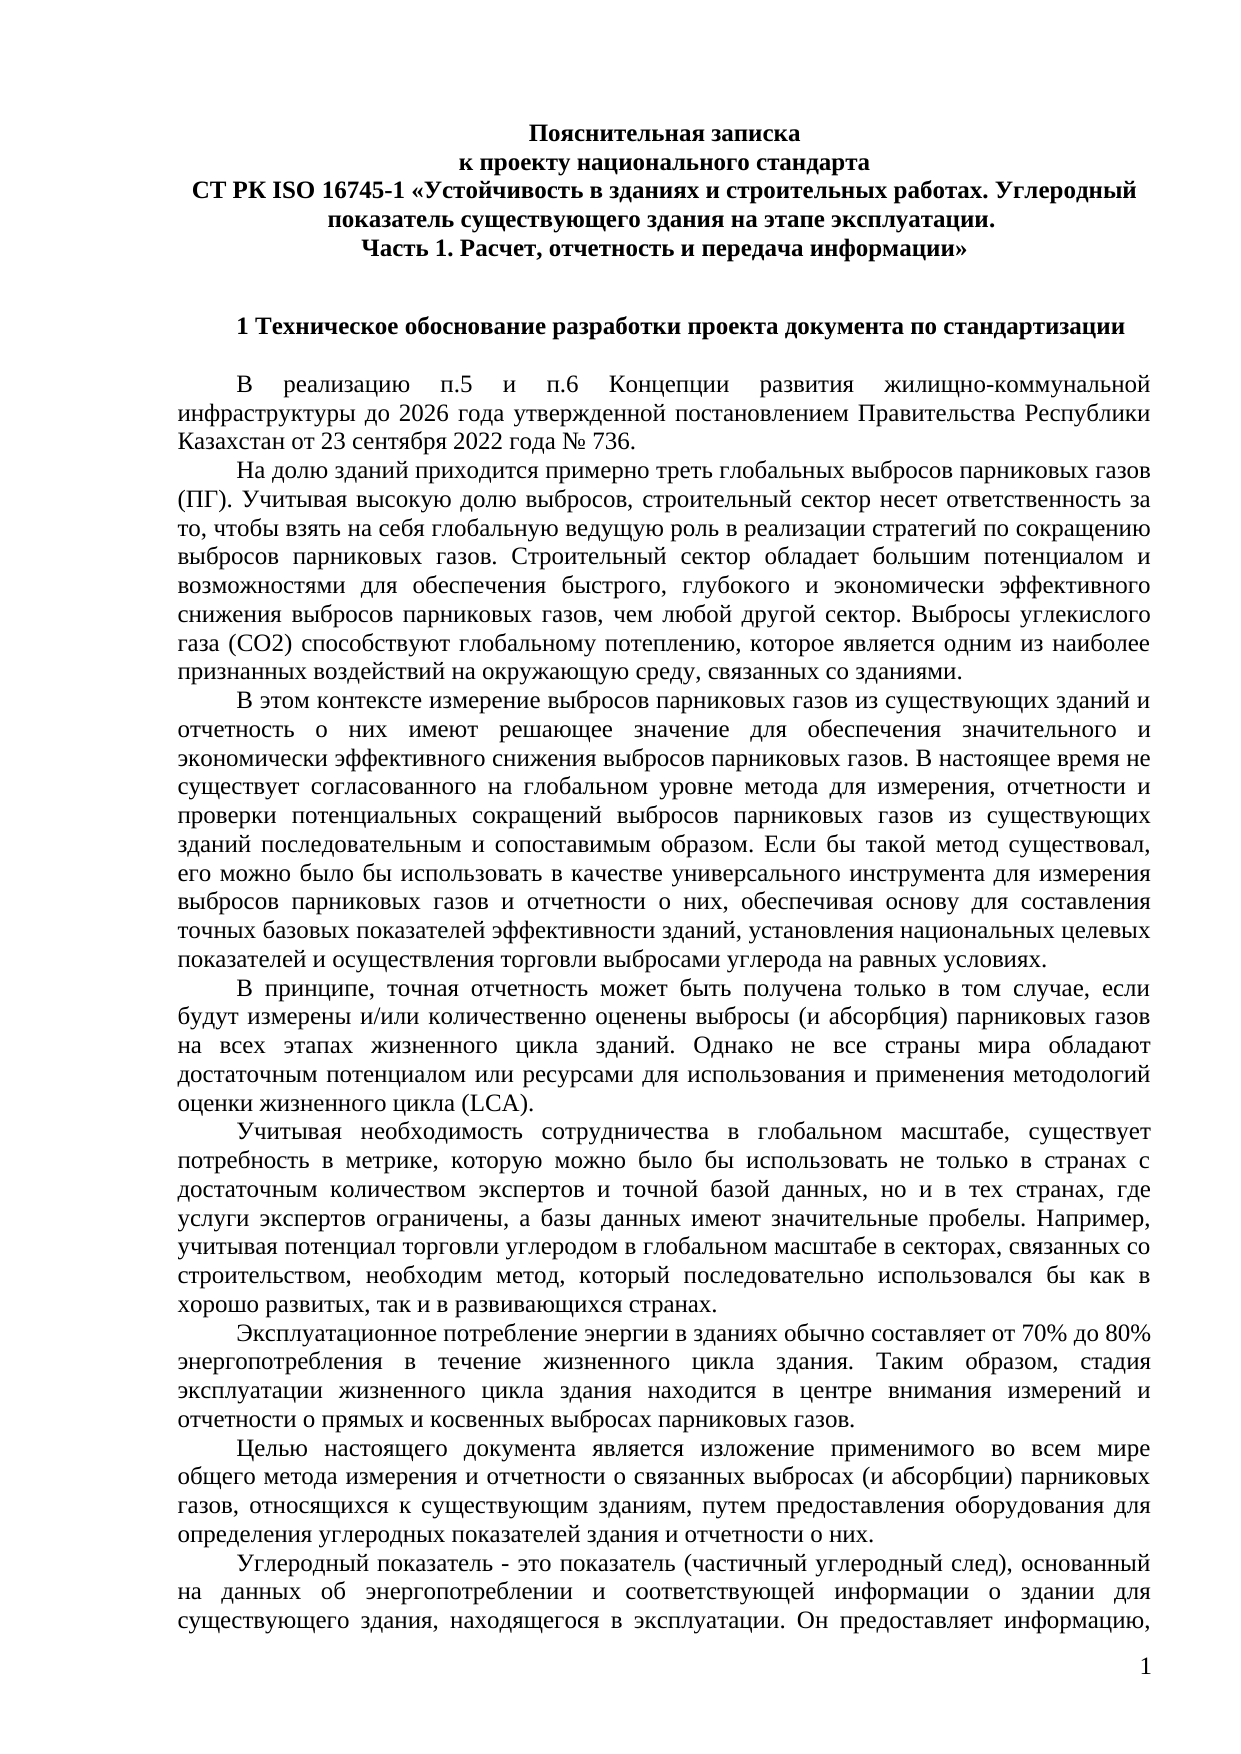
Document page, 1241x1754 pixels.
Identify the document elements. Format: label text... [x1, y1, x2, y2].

text Учитывая необходимость сотрудничества в глобальном масштабе, существует потребность в метрике, которую можно было бы использовать не только в странах с достаточным количеством экспертов и точной базой данных, но и в тех странах, где услуги экспертов ограничены, а базы данных имеют значительные пробелы. Например, учитывая потенциал торговли углеродом в глобальном масштабе в секторах, связанных со строительством, необходим метод, который последовательно использовался бы как в хорошо развитых, так и в развивающихся странах. [177, 1116, 1152, 1318]
text В принципе, точная отчетность может быть получена только в том случае, если будут измерены и/или количественно оценены выбросы (и абсорбция) парниковых газов на всех этапах жизненного цикла зданий. Однако не все страны мира обладают достаточным потенциалом или ресурсами для использования и применения методологий оценки жизненного цикла (LCA). [177, 973, 1152, 1116]
text СТ РК ISO 16745-1 «Устойчивость в зданиях и строительных работах. Углеродный показатель существующего здания на этапе эксплуатации. Часть 1. Расчет, отчетность и передача информации» [177, 176, 1152, 262]
text На долю зданий приходится примерно треть глобальных выбросов парниковых газов (ПГ). Учитывая высокую долю выбросов, строительный сектор несет ответственность за то, чтобы взять на себя глобальную ведущую роль в реализации стратегий по сокращению выбросов парниковых газов. Строительный сектор обладает большим потенциалом и возможностями для обеспечения быстрого, глубокого и экономически эффективного снижения выбросов парниковых газов, чем любой другой сектор. Выбросы углекислого газа (CO2) способствуют глобальному потеплению, которое является одним из наиболее признанных воздействий на окружающую среду, связанных со зданиями. [177, 455, 1152, 685]
text Пояснительная записка [177, 118, 1152, 147]
text 1 Техническое обоснование разработки проекта документа по стандартизации [177, 311, 1152, 340]
text В этом контексте измерение выбросов парниковых газов из существующих зданий и отчетность о них имеют решающее значение для обеспечения значительного и экономически эффективного снижения выбросов парниковых газов. В настоящее время не существует согласованного на глобальном уровне метода для измерения, отчетности и проверки потенциальных сокращений выбросов парниковых газов из существующих зданий последовательным и сопоставимым образом. Если бы такой метод существовал, его можно было бы использовать в качестве универсального инструмента для измерения выбросов парниковых газов и отчетности о них, обеспечивая основу для составления точных базовых показателей эффективности зданий, установления национальных целевых показателей и осуществления торговли выбросами углерода на равных условиях. [177, 685, 1152, 973]
text к проекту национального стандарта [177, 147, 1152, 176]
text Эксплуатационное потребление энергии в зданиях обычно составляет от 70% до 80% энергопотребления в течение жизненного цикла здания. Таким образом, стадия эксплуатации жизненного цикла здания находится в центре внимания измерений и отчетности о прямых и косвенных выбросах парниковых газов. [177, 1318, 1152, 1433]
text Целью настоящего документа является изложение применимого во всем мире общего метода измерения и отчетности о связанных выбросах (и абсорбции) парниковых газов, относящихся к существующим зданиям, путем предоставления оборудования для определения углеродных показателей здания и отчетности о них. [177, 1433, 1152, 1548]
text В реализацию п.5 и п.6 Концепции развития жилищно-коммунальной инфраструктуры до 2026 года утвержденной постановлением Правительства Республики Казахстан от 23 сентября 2022 года № 736. [177, 369, 1152, 455]
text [177, 1548, 1152, 1634]
